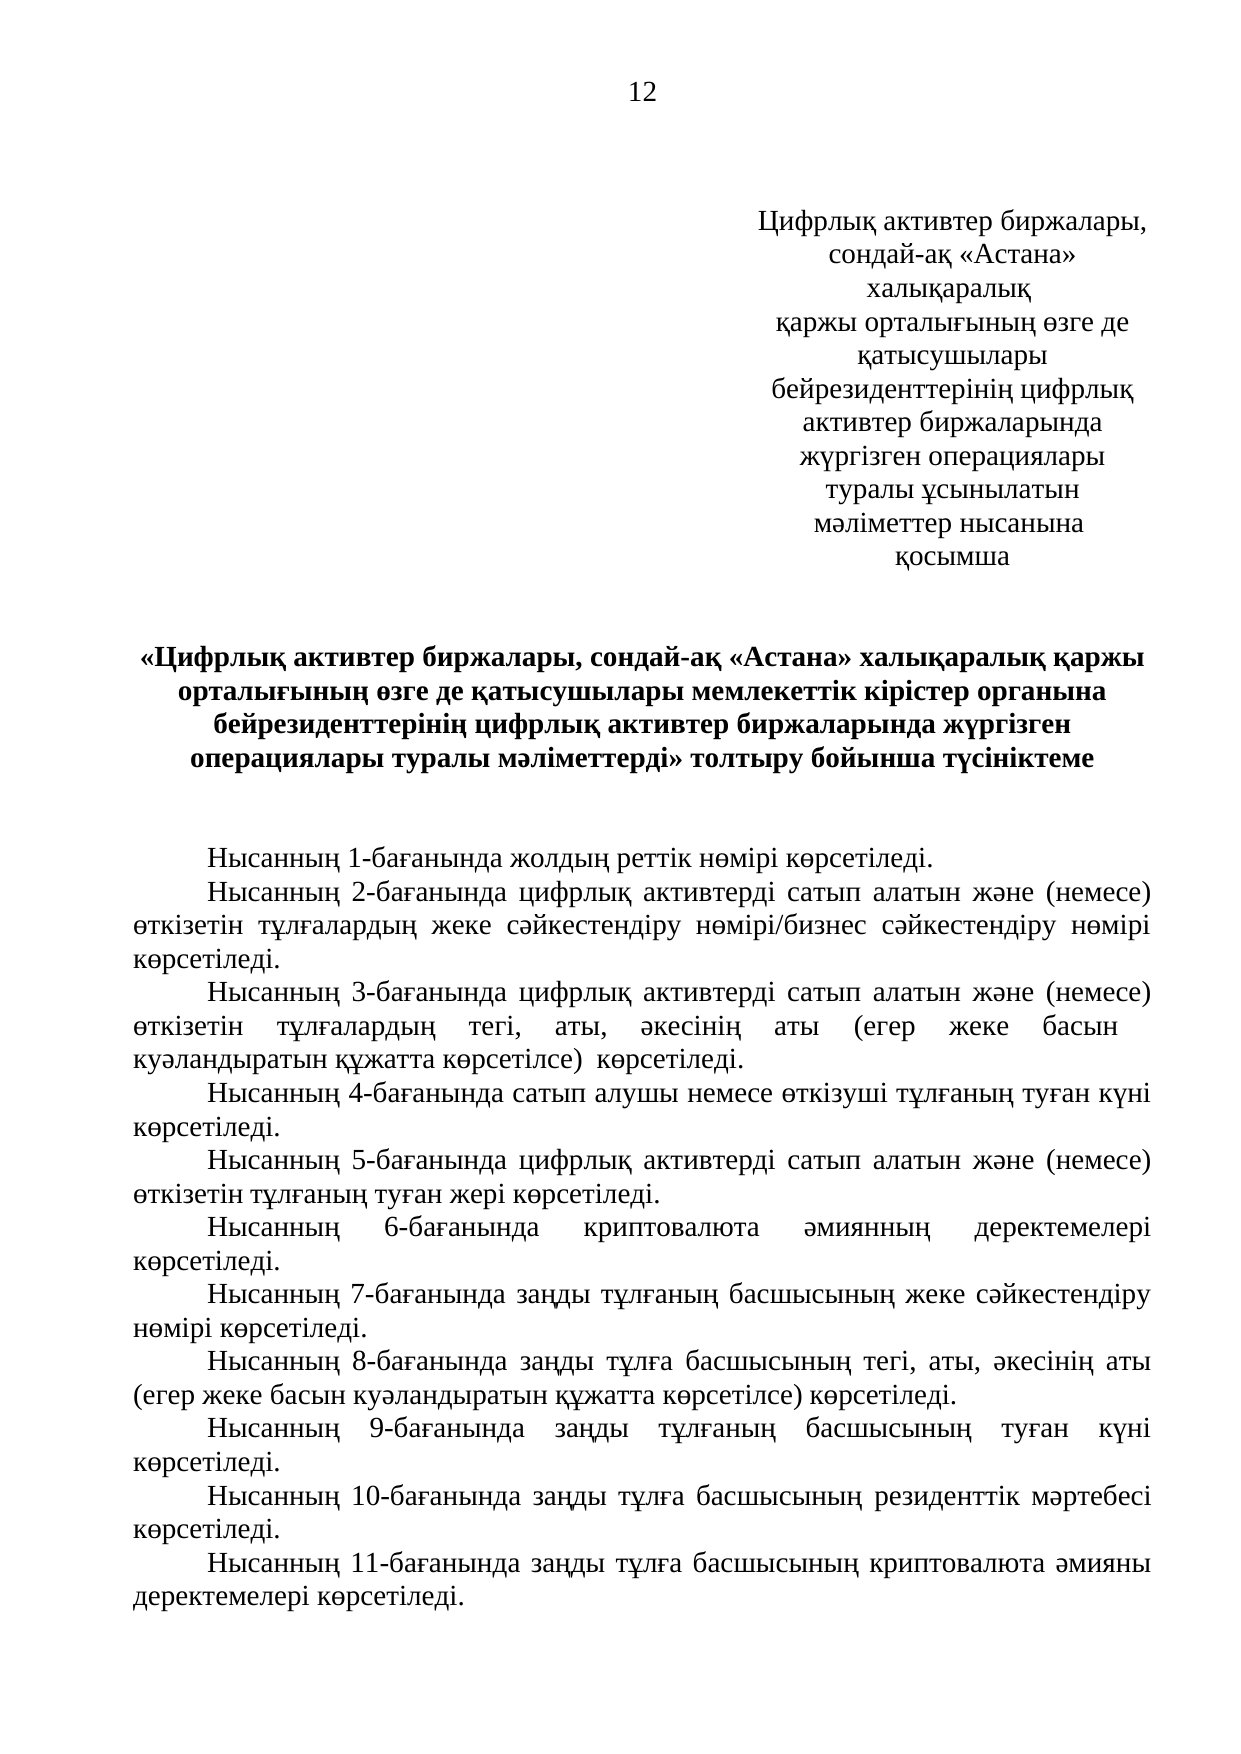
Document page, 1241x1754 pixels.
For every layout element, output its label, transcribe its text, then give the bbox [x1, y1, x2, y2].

text Нысанның 7-бағанында заңды тұлғаның басшысының жеке сәйкестендіру нөмірі көрсетіледі. [133, 1276, 1152, 1343]
text бейрезиденттерінің цифрлық активтер биржаларында жүргізген операциялары туралы мәліметтерді» толтыру бойынша түсініктеме [133, 706, 1152, 773]
text Нысанның 4-бағанында сатып алушы немесе өткізуші тұлғаның туған күні көрсетіледі. [133, 1075, 1152, 1142]
text Цифрлық активтер биржалары, сондай-ақ «Астана» халықаралық қаржы орталығының өзге де қатысушылары бейрезиденттерінің цифрлық активтер биржаларында жүргізген операциялары туралы ұсынылатын мәліметтер нысанына қосымша [753, 203, 1152, 572]
text Нысанның 6-бағанында криптовалюта әмиянның деректемелері көрсетіледі. [133, 1209, 1152, 1276]
text Нысанның 3-бағанында цифрлық активтерді сатып алатын және (немесе) өткізетін тұлғалардың тегі, аты, әкесінің аты (егер жеке басын куәландыратын құжатта көрсетілсе) көрсетіледі. [133, 974, 1152, 1075]
text Нысанның 8-бағанында заңды тұлға басшысының тегі, аты, әкесінің аты (егер жеке басын куәландыратын құжатта көрсетілсе) көрсетіледі. [133, 1343, 1152, 1411]
text Нысанның 10-бағанында заңды тұлға басшысының резиденттік мәртебесі көрсетіледі. [133, 1478, 1152, 1545]
text Нысанның 5-бағанында цифрлық активтерді сатып алатын және (немесе) өткізетін тұлғаның туған жері көрсетіледі. [133, 1142, 1152, 1209]
text Нысанның 9-бағанында заңды тұлғаның басшысының туған күні көрсетіледі. [133, 1411, 1152, 1478]
text Нысанның 1-бағанында жолдың реттік нөмірі көрсетіледі. [133, 840, 1152, 874]
text Нысанның 2-бағанында цифрлық активтерді сатып алатын және (немесе) өткізетін тұлғалардың жеке сәйкестендіру нөмірі/бизнес сәйкестендіру нөмірі көрсетіледі. [133, 874, 1152, 974]
text Нысанның 11-бағанында заңды тұлға басшысының криптовалюта әмияны деректемелері көрсетіледі. [133, 1545, 1152, 1612]
text «Цифрлық активтер биржалары, сондай-ақ «Астана» халықаралық қаржы орталығының өзге де қатысушылары мемлекеттік кірістер органына [133, 639, 1152, 706]
